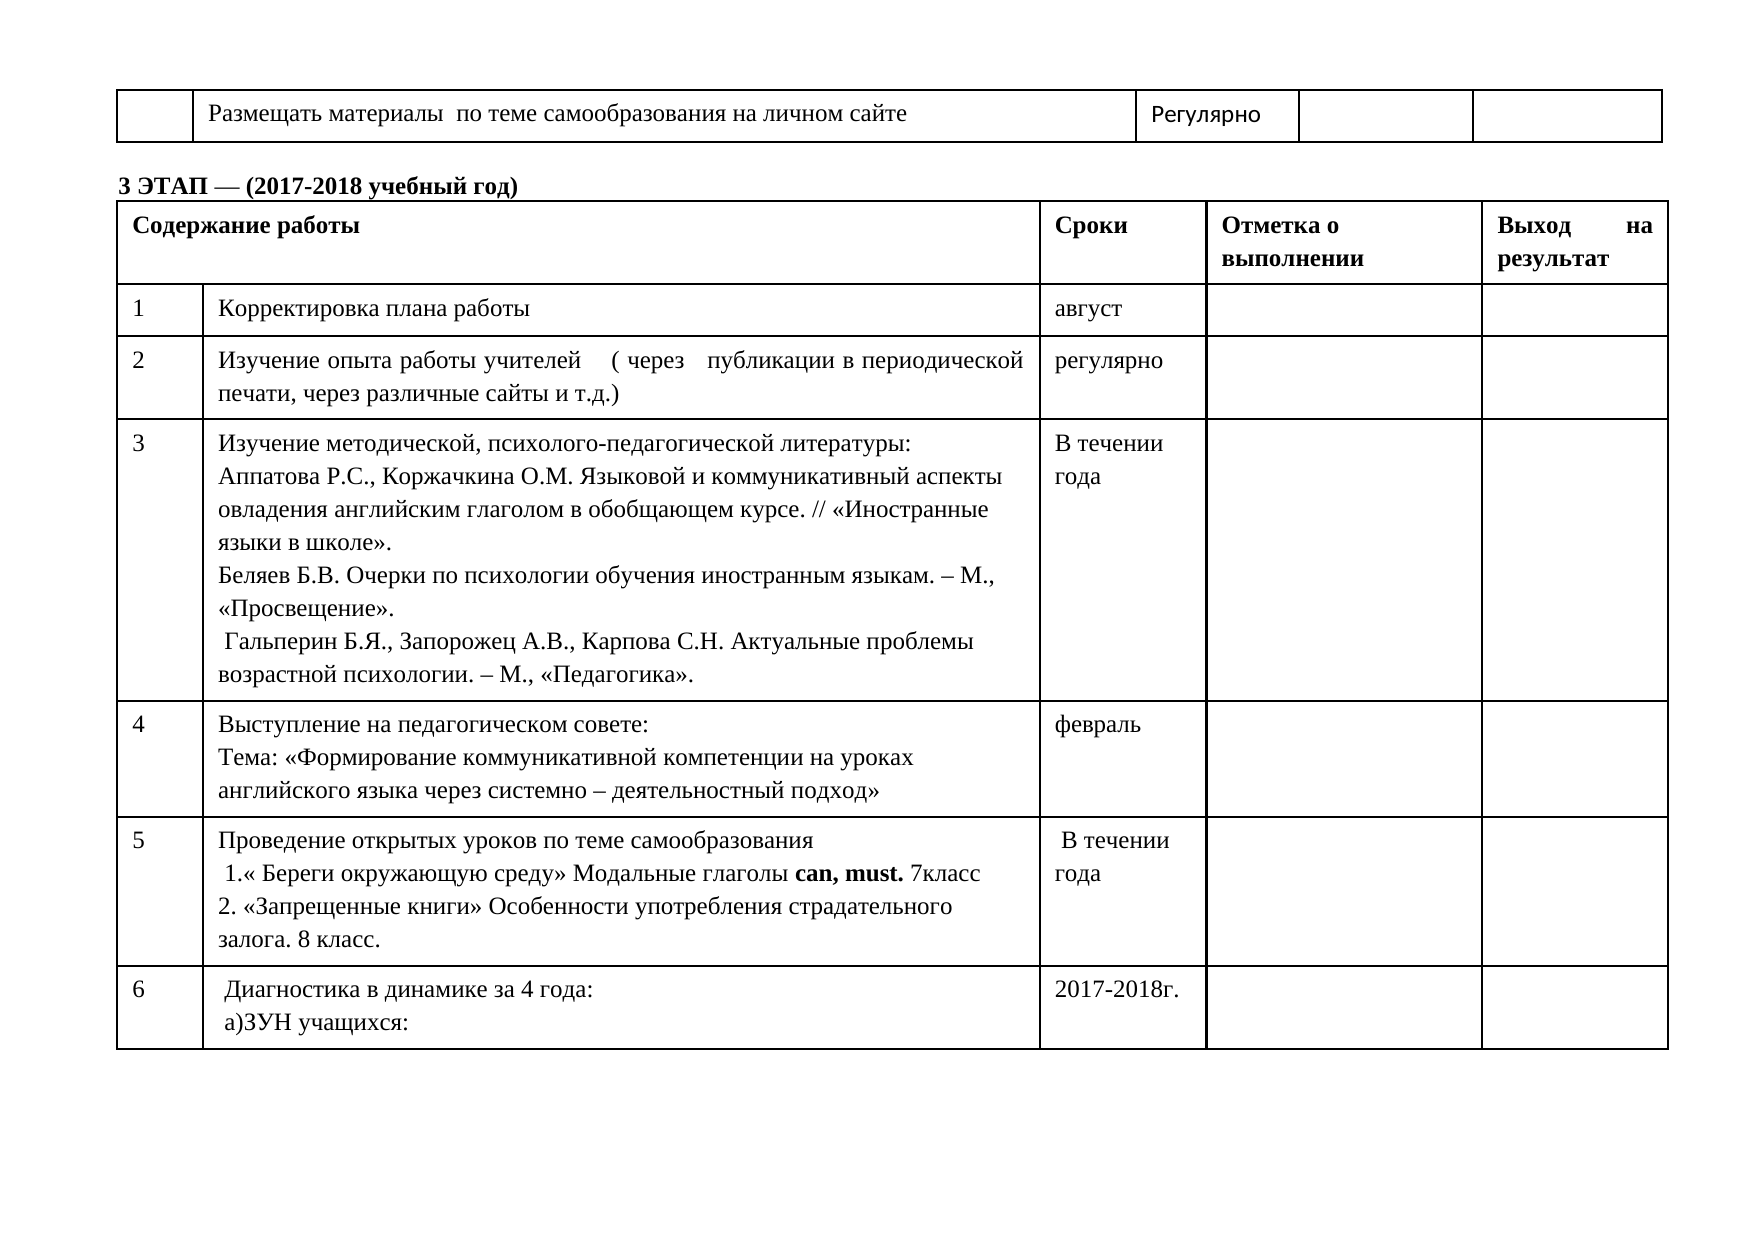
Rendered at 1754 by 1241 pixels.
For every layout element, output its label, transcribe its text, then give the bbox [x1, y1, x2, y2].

table_cell [1483, 285, 1667, 335]
table_cell 2017-2018г. [1041, 967, 1205, 1048]
table_cell [1208, 285, 1481, 335]
table_cell Изучение опыта работы учителей ( через публикации в периодической печати, через различные сайты и т.д.) [204, 337, 1039, 418]
table_cell Выступление на педагогическом совете: Тема: «Формирование коммуникативной компетенции на уроках английского языка через системно – деятельностный подход» [204, 702, 1039, 816]
table_cell [1483, 967, 1667, 1048]
table_cell регулярно [1041, 337, 1205, 418]
table_cell Изучение методической, психолого-педагогической литературы: Аппатова Р.С., Коржачкина О.М. Языковой и коммуникативный аспекты овладения английским глаголом в обобщающем курсе. // «Иностранные языки в школе». Беляев Б.В. Очерки по психологии обучения иностранным языкам. – М., «Просвещение». Гальперин Б.Я., Запорожец А.В., Карпова С.Н. Актуальные проблемы возрастной психологии. – М., «Педагогика». [204, 420, 1039, 699]
text 3 ЭТАП — (2017-2018 учебный год) [118, 171, 1636, 200]
table_cell [1208, 337, 1481, 418]
table_cell [1483, 702, 1667, 816]
table_cell [1483, 420, 1667, 699]
table_cell 4 [118, 702, 202, 816]
table_cell [1208, 967, 1481, 1048]
table_cell Корректировка плана работы [204, 285, 1039, 335]
table_header Содержание работы [118, 202, 1039, 283]
table_cell 2 [118, 337, 202, 418]
table_cell [1208, 702, 1481, 816]
table_cell 5 [118, 818, 202, 965]
table_cell [1208, 420, 1481, 699]
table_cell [204, 967, 1039, 1048]
table_cell В течении года [1041, 420, 1205, 699]
table_header Выход на результат [1483, 202, 1667, 283]
table_cell Проведение открытых уроков по теме самообразования 1.« Береги окружающую среду» Модальные глаголы can, must. 7класс 2. «Запрещенные книги» Особенности употребления страдательного залога. 8 класс. [204, 818, 1039, 965]
table_cell [118, 91, 192, 141]
table_cell август [1041, 285, 1205, 335]
table_cell [1483, 818, 1667, 965]
table_cell Регулярно [1137, 91, 1298, 141]
table_header Отметка о выполнении [1208, 202, 1481, 283]
table_cell 1 [118, 285, 202, 335]
table_cell [1483, 337, 1667, 418]
table_cell февраль [1041, 702, 1205, 816]
table_cell [1474, 91, 1661, 141]
table_header Сроки [1041, 202, 1205, 283]
table_cell Размещать материалы по теме самообразования на личном сайте [194, 91, 1135, 141]
table_cell [1208, 818, 1481, 965]
table_cell 3 [118, 420, 202, 699]
table_cell 6 [118, 967, 202, 1048]
table_cell В течении года [1041, 818, 1205, 965]
table_cell [1300, 91, 1472, 141]
